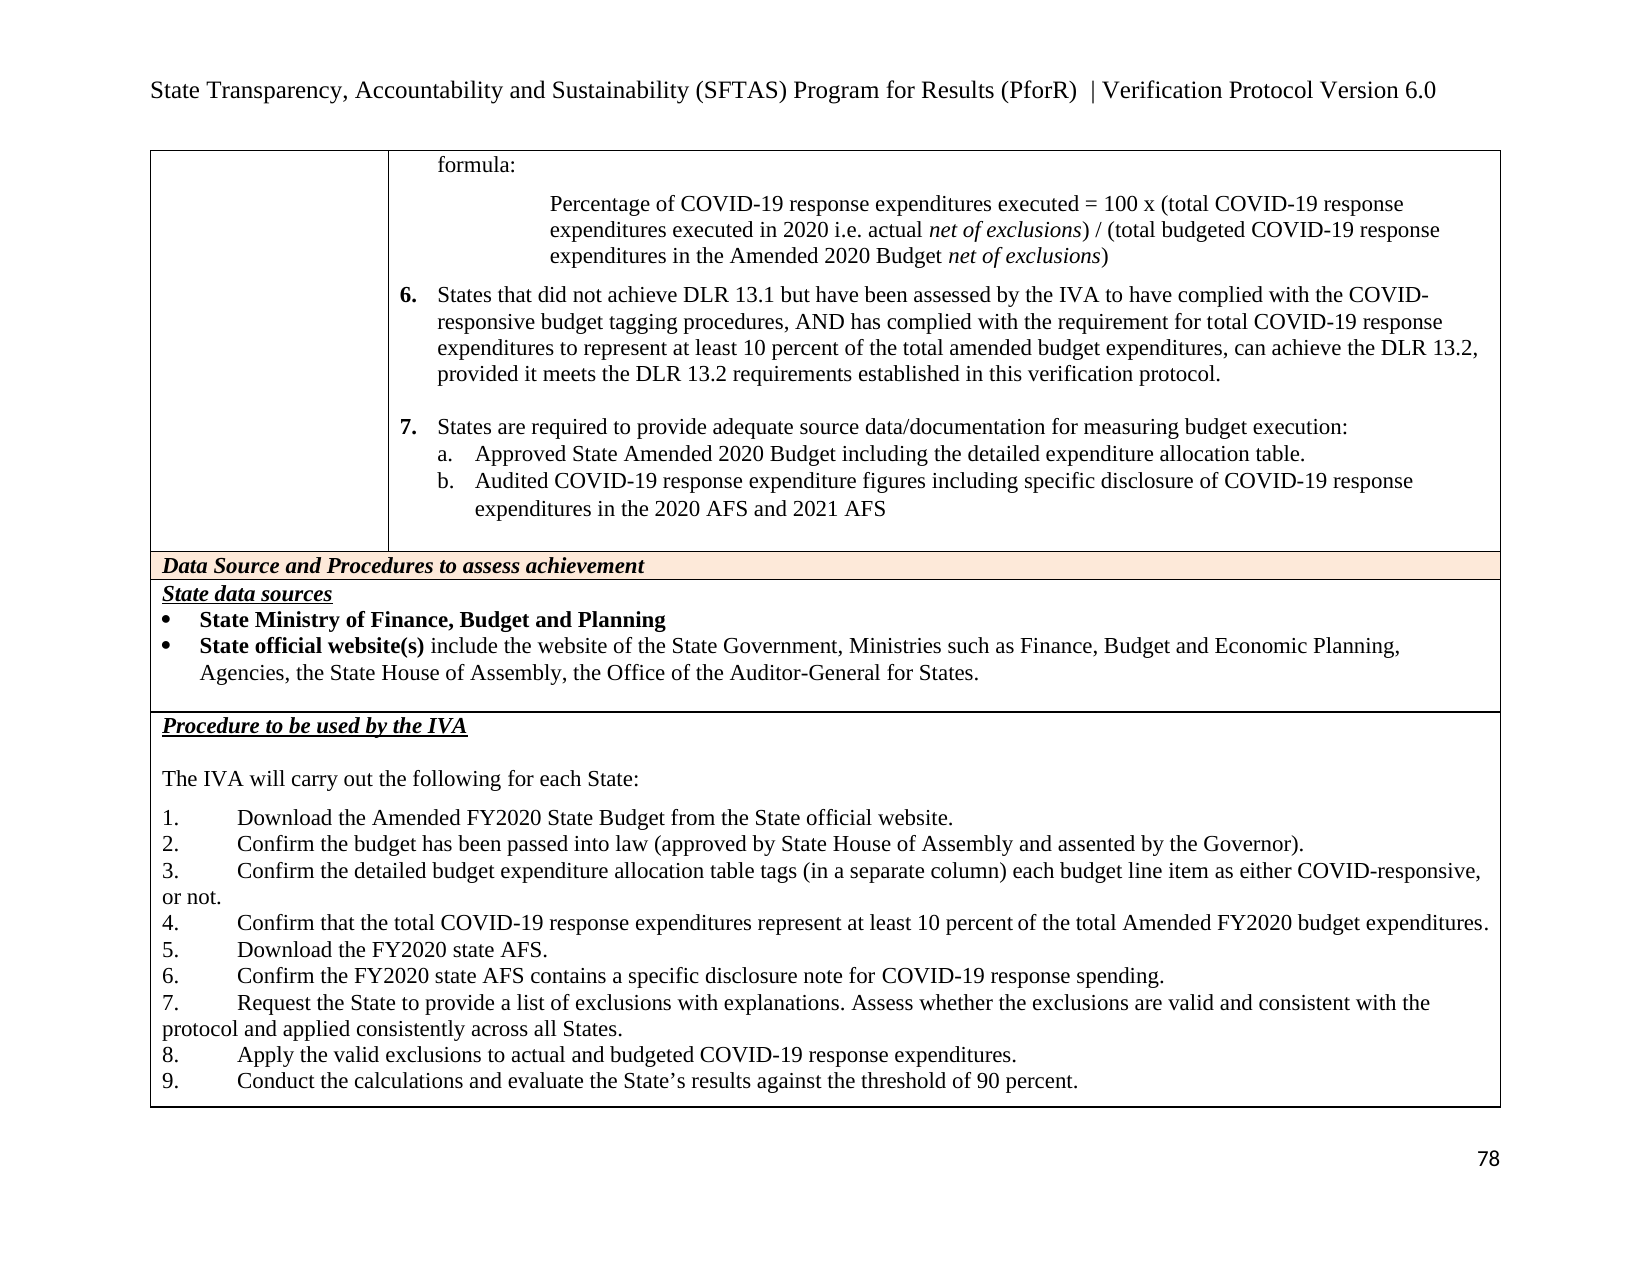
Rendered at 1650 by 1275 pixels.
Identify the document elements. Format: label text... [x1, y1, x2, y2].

table_cell Data Source and Procedures to assess achievement [151, 552, 1500, 579]
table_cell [151, 151, 388, 551]
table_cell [389, 151, 1500, 551]
table_cell State data sources State Ministry of Finance, Budget and Planning State official website(s) include the website of the State Government, Ministries such as Finance, Budget and Economic Planning, Agencies, the State House of Assembly, the Office of the Auditor-General for States. [151, 580, 1500, 711]
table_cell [151, 713, 1500, 1106]
